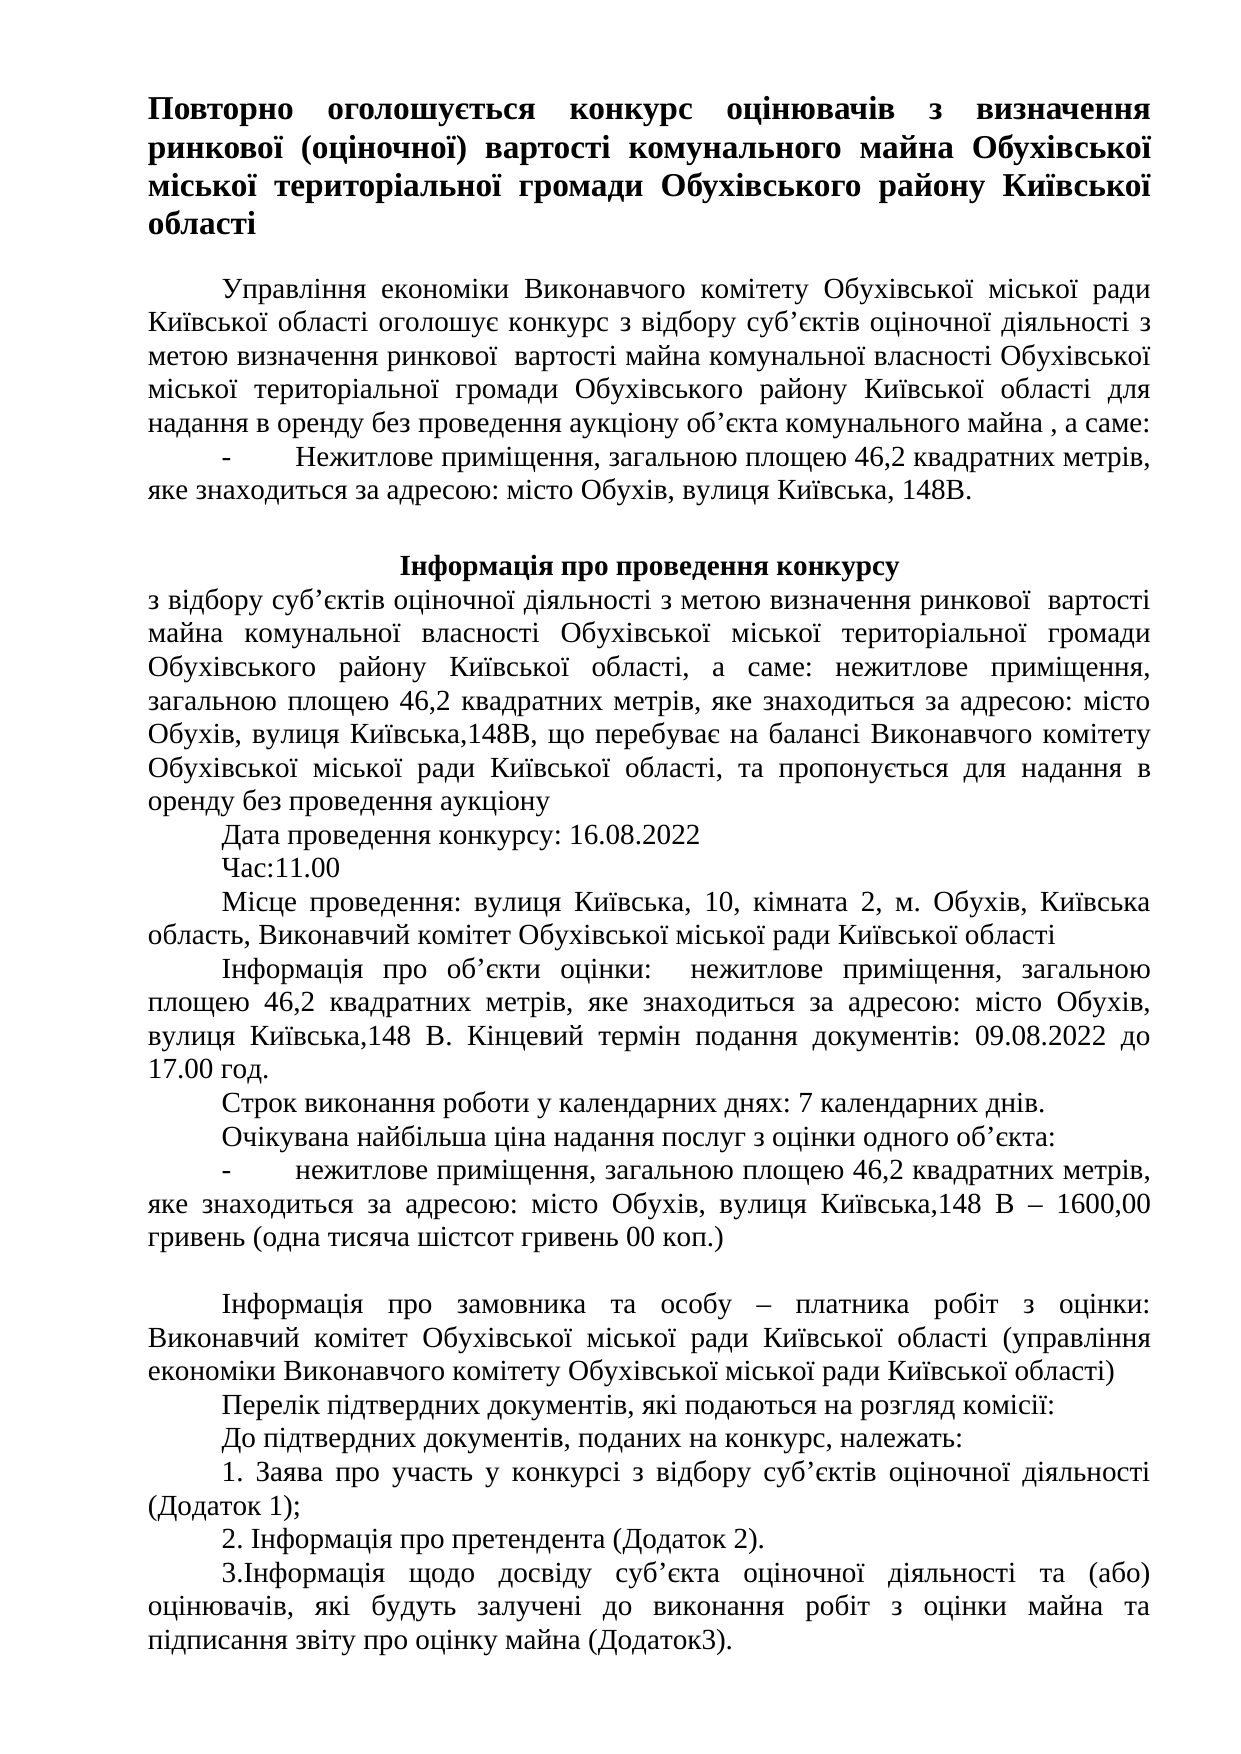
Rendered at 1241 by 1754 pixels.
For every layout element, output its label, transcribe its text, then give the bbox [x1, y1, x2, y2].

text Перелік підтвердних документів, які подаються на розгляд комісії: [148, 1387, 1152, 1421]
text Місце проведення: вулиця Київська, 10, кімната 2, м. Обухів, Київська область, Виконавчий комітет Обухівської міської ради Київської області [148, 884, 1152, 951]
text Інформація про замовника та особу – платника робіт з оцінки: Виконавчий комітет Обухівської міської ради Київської області (управління економіки Виконавчого комітету Обухівської міської ради Київської області) [148, 1286, 1152, 1387]
list нежитлове приміщення, загальною площею 46,2 квадратних метрів, яке знаходиться за адресою: місто Обухів, вулиця Київська,148 В – 1600,00 гривень (одна тисяча шістсот гривень 00 коп.) [148, 1152, 1152, 1253]
text 1. Заява про участь у конкурсі з відбору суб’єктів оціночної діяльності (Додаток 1); [148, 1454, 1152, 1521]
text Інформація про проведення конкурсу [148, 548, 1152, 582]
text 3.Інформація щодо досвіду суб’єкта оціночної діяльності та (або) оцінювачів, які будуть залучені до виконання робіт з оцінки майна та підписання звіту про оцінку майна (Додаток3). [148, 1555, 1152, 1655]
text Час:11.00 [148, 850, 1152, 884]
text Повторно оголошується конкурс оцінювачів з визначення ринкової (оціночної) вартості комунального майна Обухівської міської територіальної громади Обухівського району Київської області [148, 88, 1152, 242]
text Інформація про об’єкти оцінки: нежитлове приміщення, загальною площею 46,2 квадратних метрів, яке знаходиться за адресою: місто Обухів, вулиця Київська,148 В. Кінцевий термін подання документів: 09.08.2022 до 17.00 год. [148, 951, 1152, 1085]
text Дата проведення конкурсу: 16.08.2022 [148, 817, 1152, 850]
text Строк виконання роботи у календарних днях: 7 календарних днів. [148, 1085, 1152, 1119]
text з відбору суб’єктів оціночної діяльності з метою визначення ринкової вартості майна комунальної власності Обухівської міської територіальної громади Обухівського району Київської області, а саме: нежитлове приміщення, загальною площею 46,2 квадратних метрів, яке знаходиться за адресою: місто Обухів, вулиця Київська,148В, що перебуває на балансі Виконавчого комітету Обухівської міської ради Київської області, та пропонується для надання в оренду без проведення аукціону [148, 582, 1152, 817]
text До підтвердних документів, поданих на конкурс, належать: [148, 1421, 1152, 1454]
text Очікувана найбільша ціна надання послуг з оцінки одного об’єкта: [148, 1119, 1152, 1152]
text 2. Інформація про претендента (Додаток 2). [148, 1521, 1152, 1555]
text Управління економіки Виконавчого комітету Обухівської міської ради Київської області оголошує конкурс з відбору суб’єктів оціночної діяльності з метою визначення ринкової вартості майна комунальної власності Обухівської міської територіальної громади Обухівського району Київської області для надання в оренду без проведення аукціону об’єкта комунального майна , а саме: [148, 271, 1152, 439]
list Нежитлове приміщення, загальною площею 46,2 квадратних метрів, яке знаходиться за адресою: місто Обухів, вулиця Київська, 148В. [148, 439, 1152, 506]
